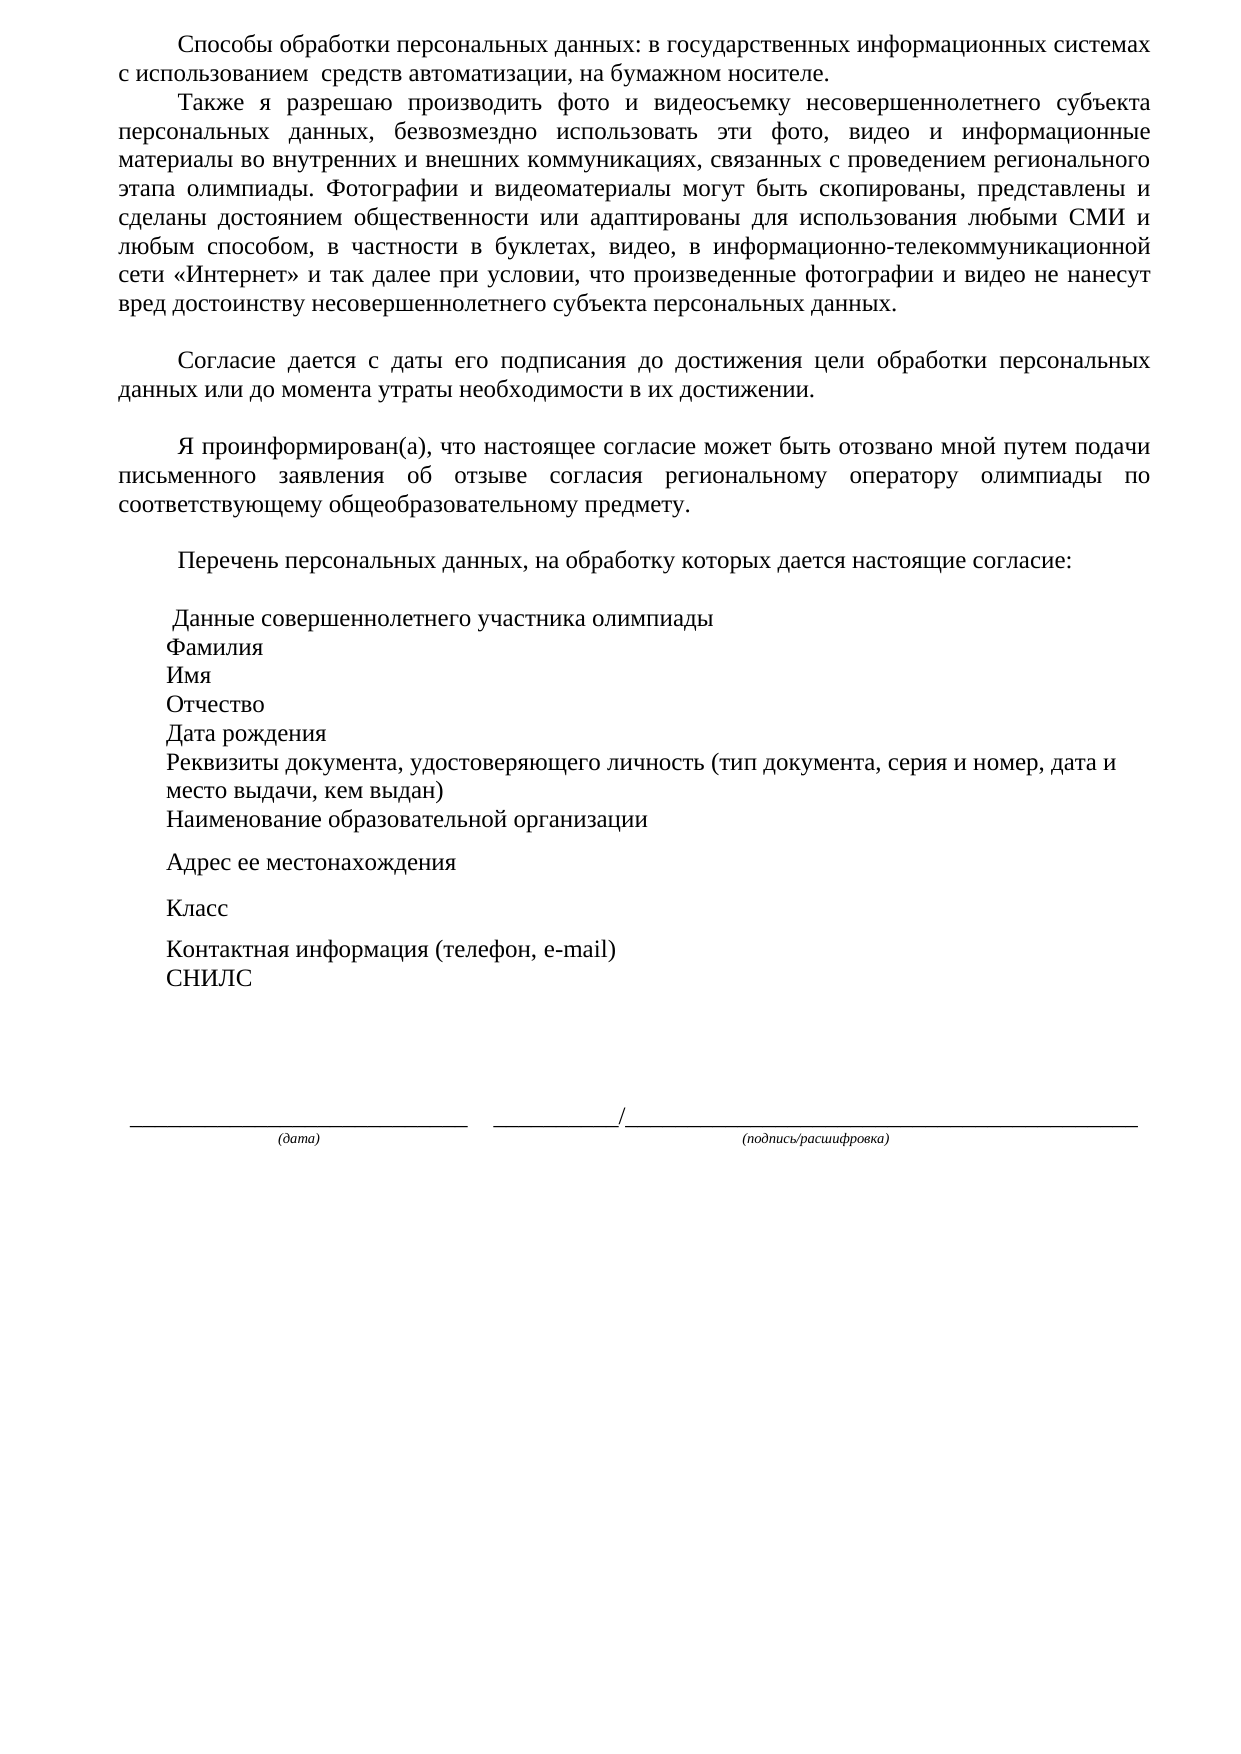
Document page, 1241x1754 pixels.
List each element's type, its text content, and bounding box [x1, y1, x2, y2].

table_cell Отчество [131, 689, 1139, 718]
table_cell СНИЛС [131, 963, 1139, 995]
table_cell Фамилия [131, 632, 1139, 661]
table_header __________/_________________________________________ (подпись/расшифровка) [479, 1101, 1152, 1159]
table_cell Дата рождения [131, 718, 1139, 747]
table_cell Наименование образовательной организации [131, 804, 1139, 847]
text Согласие дается с даты его подписания до достижения цели обработки персональных данных или до момента утраты необходимости в их достижении. [118, 345, 1152, 403]
table_cell Адрес ее местонахождения [131, 847, 1139, 893]
table_header ___________________________ (дата) [118, 1101, 479, 1159]
text Перечень персональных данных, на обработку которых дается настоящие согласие: [118, 546, 1152, 574]
table_cell Имя [131, 661, 1139, 689]
table_cell Реквизиты документа, удостоверяющего личность (тип документа, серия и номер, дата и место выдачи, кем выдан) [131, 747, 1139, 804]
text Способы обработки персональных данных: в государственных информационных системах с использованием средств автоматизации, на бумажном носителе. [118, 29, 1152, 87]
table_cell Контактная информация (телефон, e-mail) [131, 934, 1139, 963]
text Также я разрешаю производить фото и видеосъемку несовершеннолетнего субъекта персональных данных, безвозмездно использовать эти фото, видео и информационные материалы во внутренних и внешних коммуникациях, связанных с проведением регионального этапа олимпиады. Фотографии и видеоматериалы могут быть скопированы, представлены и сделаны достоянием общественности или адаптированы для использования любыми СМИ и любым способом, в частности в буклетах, видео, в информационно-телекоммуникационной сети «Интернет» и так далее при условии, что произведенные фотографии и видео не нанесут вред достоинству несовершеннолетнего субъекта персональных данных. [118, 87, 1152, 317]
table_cell Класс [131, 894, 1139, 934]
text Я проинформирован(а), что настоящее согласие может быть отозвано мной путем подачи письменного заявления об отзыве согласия региональному оператору олимпиады по соответствующему общеобразовательному предмету. [118, 431, 1152, 518]
table_header Данные совершеннолетнего участника олимпиады [131, 603, 1139, 632]
